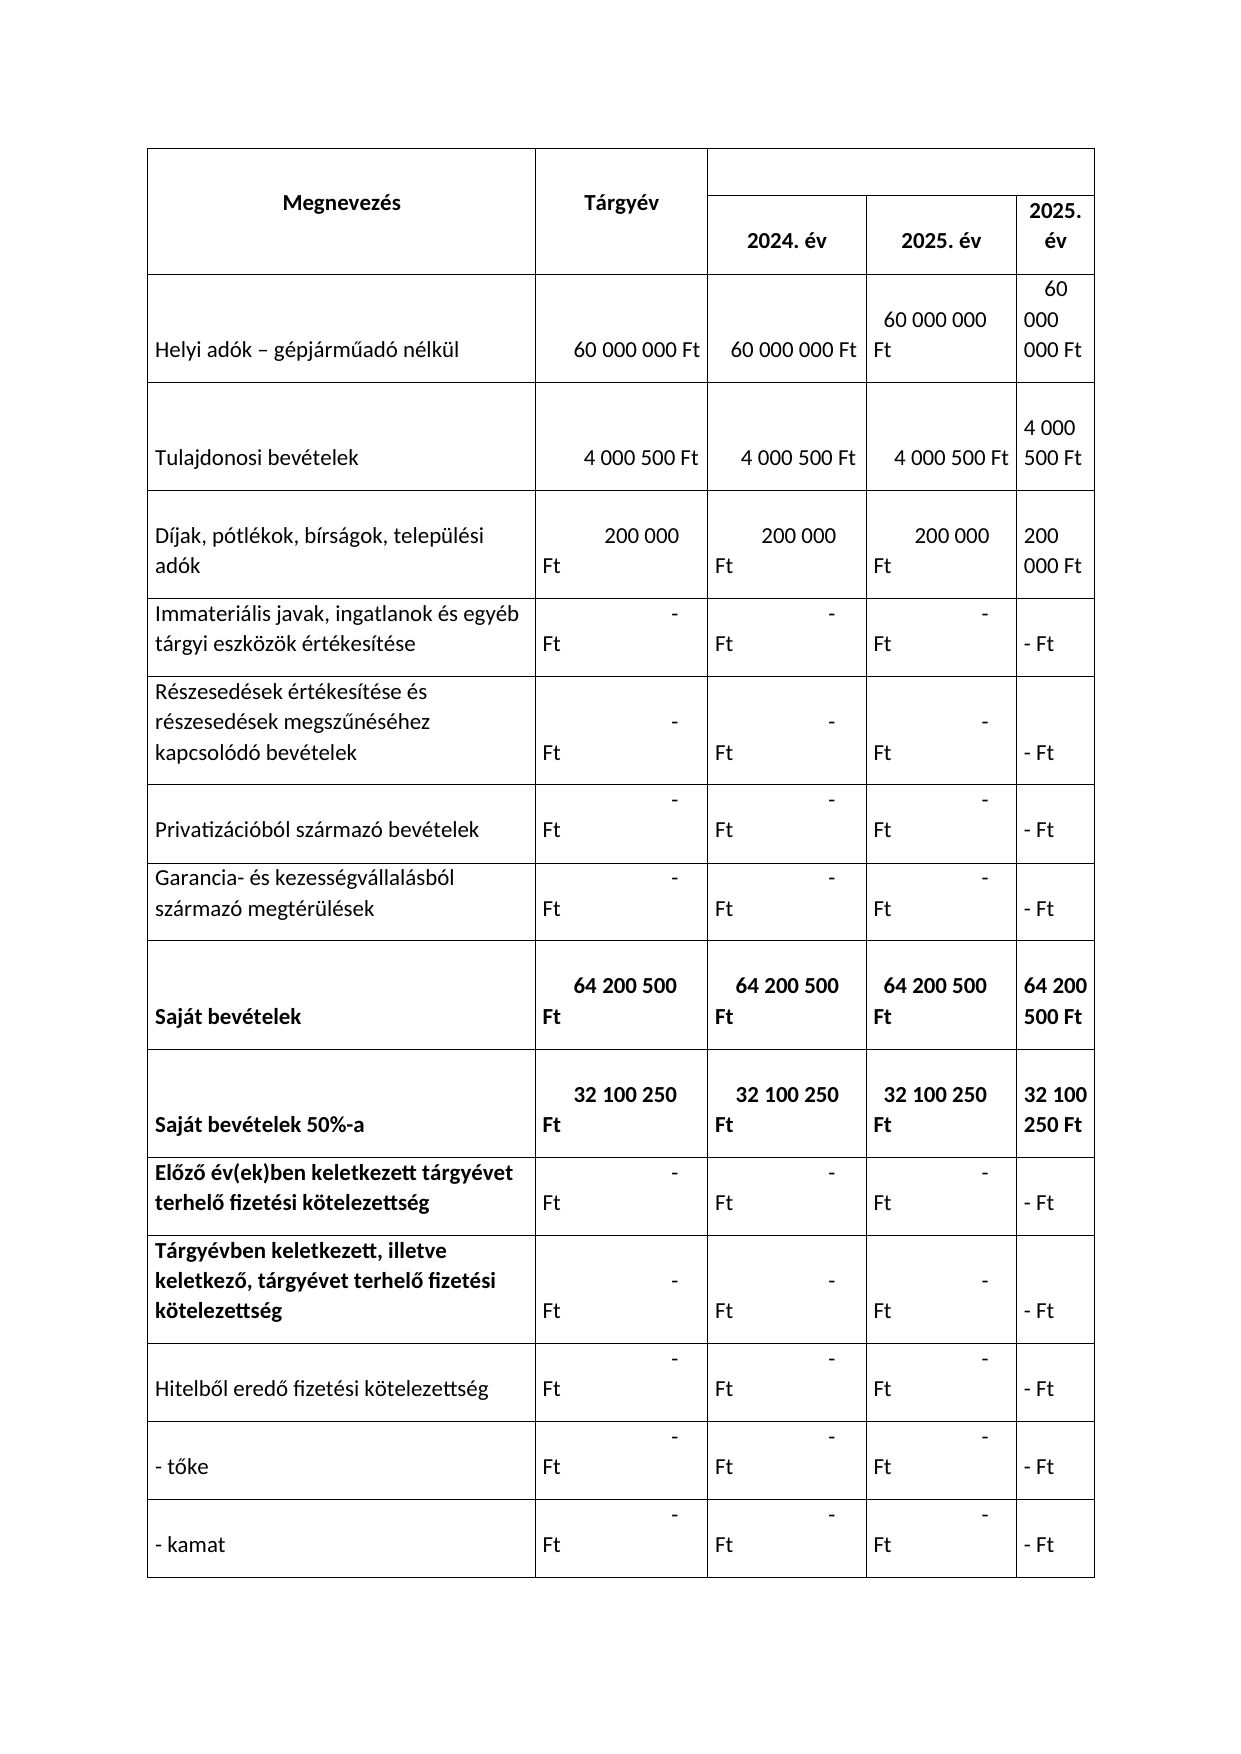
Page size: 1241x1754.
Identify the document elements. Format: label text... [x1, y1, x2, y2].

table_cell 200 000 Ft [867, 491, 1016, 598]
table_cell 2025. év [1017, 196, 1094, 273]
table_cell 2024. év [708, 196, 866, 273]
table_cell - Ft [1017, 785, 1094, 862]
table_cell - Ft [708, 1344, 866, 1421]
table_cell - Ft [708, 1236, 866, 1343]
table_cell - Ft [1017, 1500, 1094, 1577]
table_cell 200 000 Ft [1017, 491, 1094, 598]
table_cell 4 000 500 Ft [1017, 383, 1094, 490]
table_cell - Ft [1017, 1422, 1094, 1499]
table_cell Tulajdonosi bevételek [148, 383, 535, 490]
table_cell 2025. év [867, 196, 1016, 273]
table_cell - Ft [708, 677, 866, 784]
table_cell 32 100 250 Ft [536, 1050, 707, 1157]
table_cell - Ft [536, 785, 707, 862]
table_cell 32 100 250 Ft [867, 1050, 1016, 1157]
table_cell 4 000 500 Ft [867, 383, 1016, 490]
table_cell Hitelből eredő fizetési kötelezettség [148, 1344, 535, 1421]
table_cell 60 000 000 Ft [708, 275, 866, 382]
table_cell Tárgyév [536, 149, 707, 273]
table_cell - Ft [867, 785, 1016, 862]
table_cell - Ft [536, 1344, 707, 1421]
table_cell - Ft [867, 864, 1016, 940]
table_cell 32 100 250 Ft [708, 1050, 866, 1157]
table_cell - kamat [148, 1500, 535, 1577]
table_cell 64 200 500 Ft [867, 941, 1016, 1049]
table_cell - Ft [708, 864, 866, 940]
table_cell - Ft [536, 599, 707, 676]
table_cell 200 000 Ft [708, 491, 866, 598]
table_cell - Ft [867, 1236, 1016, 1343]
table_cell Privatizációból származó bevételek [148, 785, 535, 862]
table_cell Tárgyévben keletkezett, illetve keletkező, tárgyévet terhelő fizetési kötelezettség [148, 1236, 535, 1343]
table_cell 200 000 Ft [536, 491, 707, 598]
table_cell - Ft [536, 677, 707, 784]
table_cell - Ft [867, 1422, 1016, 1499]
table_cell 64 200 500 Ft [1017, 941, 1094, 1049]
table_cell Díjak, pótlékok, bírságok, települési adók [148, 491, 535, 598]
table_cell - Ft [1017, 1236, 1094, 1343]
table_cell - Ft [536, 1422, 707, 1499]
table_cell - Ft [708, 1422, 866, 1499]
table_cell Saját bevételek 50%-a [148, 1050, 535, 1157]
table_cell - Ft [1017, 677, 1094, 784]
table_cell Előző év(ek)ben keletkezett tárgyévet terhelő fizetési kötelezettség [148, 1158, 535, 1235]
table_cell - Ft [867, 1500, 1016, 1577]
table_cell - Ft [867, 677, 1016, 784]
table_cell - tőke [148, 1422, 535, 1499]
table_cell Garancia- és kezességvállalásból származó megtérülések [148, 864, 535, 940]
table_cell - Ft [708, 1500, 866, 1577]
table_cell 32 100 250 Ft [1017, 1050, 1094, 1157]
table_cell 64 200 500 Ft [536, 941, 707, 1049]
table_cell - Ft [536, 864, 707, 940]
table_cell 4 000 500 Ft [536, 383, 707, 490]
table_cell - Ft [708, 1158, 866, 1235]
table_cell - Ft [536, 1500, 707, 1577]
table_cell - Ft [536, 1158, 707, 1235]
table_cell - Ft [1017, 1344, 1094, 1421]
table_cell - Ft [708, 599, 866, 676]
table_cell Saját bevételek [148, 941, 535, 1049]
table_cell - Ft [708, 785, 866, 862]
table_cell Helyi adók – gépjárműadó nélkül [148, 275, 535, 382]
table_cell - Ft [1017, 864, 1094, 940]
table_cell 64 200 500 Ft [708, 941, 866, 1049]
table_cell - Ft [1017, 599, 1094, 676]
table_cell - Ft [867, 1158, 1016, 1235]
table_cell 60 000 000 Ft [1017, 275, 1094, 382]
table_cell 4 000 500 Ft [708, 383, 866, 490]
table_cell 60 000 000 Ft [536, 275, 707, 382]
table_cell - Ft [867, 599, 1016, 676]
table_cell Részesedések értékesítése és részesedések megszűnéséhez kapcsolódó bevételek [148, 677, 535, 784]
table_cell - Ft [1017, 1158, 1094, 1235]
table_cell - Ft [867, 1344, 1016, 1421]
table_cell - Ft [536, 1236, 707, 1343]
table_cell Immateriális javak, ingatlanok és egyéb tárgyi eszközök értékesítése [148, 599, 535, 676]
table_cell 60 000 000 Ft [867, 275, 1016, 382]
table_cell [708, 149, 1094, 195]
table_cell Megnevezés [148, 149, 535, 273]
